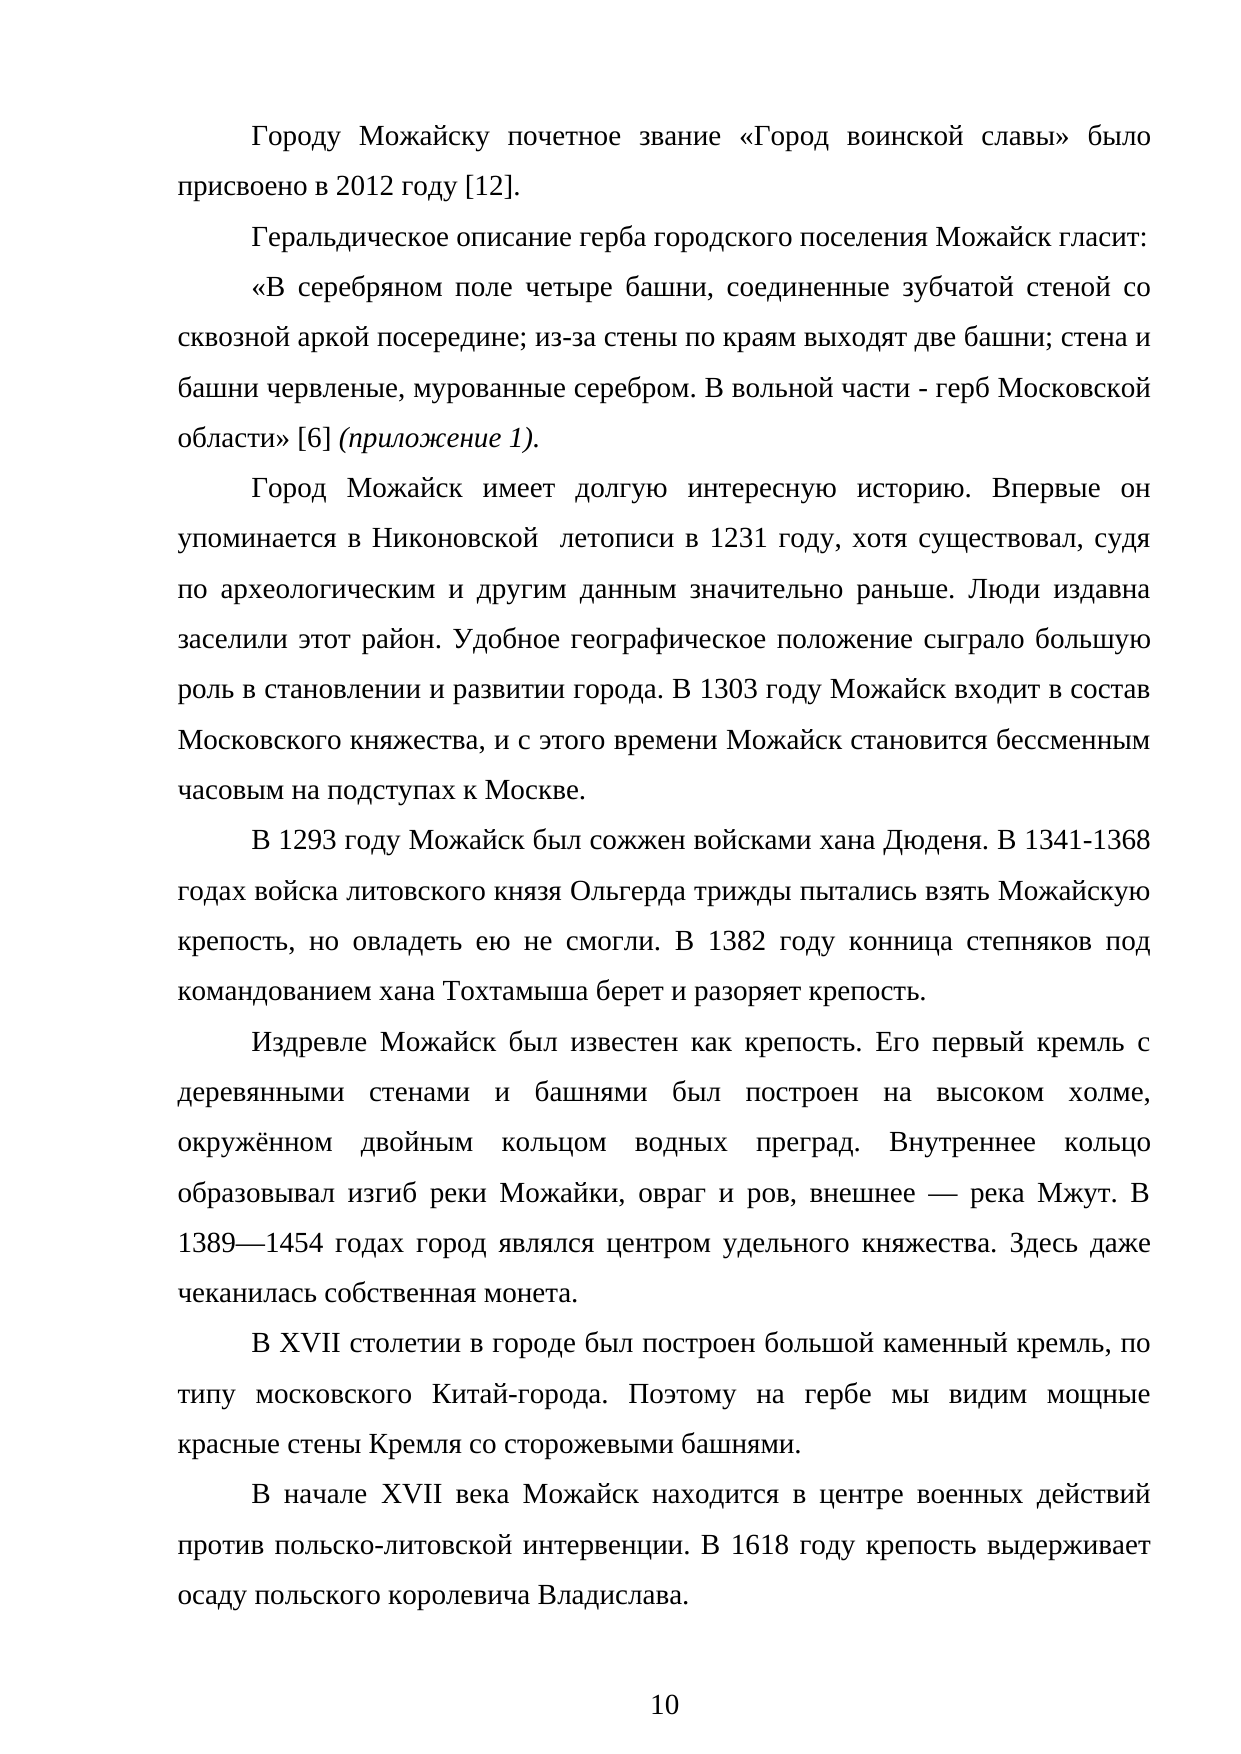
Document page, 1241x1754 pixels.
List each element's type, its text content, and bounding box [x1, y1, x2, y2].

text «В серебряном поле четыре башни, соединенные зубчатой стеной со сквозной аркой посередине; из-за стены по краям выходят две башни; стена и башни червленые, мурованные серебром. В вольной части - герб Московской области» [6] (приложение 1). [177, 269, 1152, 453]
text Геральдическое описание герба городского поселения Можайск гласит: [177, 219, 1152, 252]
text В XVII столетии в городе был построен большой каменный кремль, по типу московского Китай-города. Поэтому на гербе мы видим мощные красные стены Кремля со сторожевыми башнями. [177, 1326, 1152, 1460]
text В 1293 году Можайск был сожжен войсками хана Дюденя. В 1341-1368 годах войска литовского князя Ольгерда трижды пытались взять Можайскую крепость, но овладеть ею не смогли. В 1382 году конница степняков под командованием хана Тохтамыша берет и разоряет крепость. [177, 822, 1152, 1007]
text В начале XVII века Можайск находится в центре военных действий против польско-литовской интервенции. В 1618 году крепость выдерживает осаду польского королевича Владислава. [177, 1477, 1152, 1611]
text Город Можайск имеет долгую интересную историю. Впервые он упоминается в Никоновской летописи в 1231 году, хотя существовал, судя по археологическим и другим данным значительно раньше. Люди издавна заселили этот район. Удобное географическое положение сыграло большую роль в становлении и развитии города. В 1303 году Можайск входит в состав Московского княжества, и с этого времени Можайск становится бессменным часовым на подступах к Москве. [177, 470, 1152, 806]
text Городу Можайску почетное звание «Город воинской славы» было присвоено в 2012 году [12]. [177, 118, 1152, 202]
text Издревле Можайск был известен как крепость. Его первый кремль с деревянными стенами и башнями был построен на высоком холме, окружённом двойным кольцом водных преград. Внутреннее кольцо образовывал изгиб реки Можайки, овраг и ров, внешнее — река Мжут. В 1389—1454 годах город являлся центром удельного княжества. Здесь даже чеканилась собственная монета. [177, 1024, 1152, 1309]
